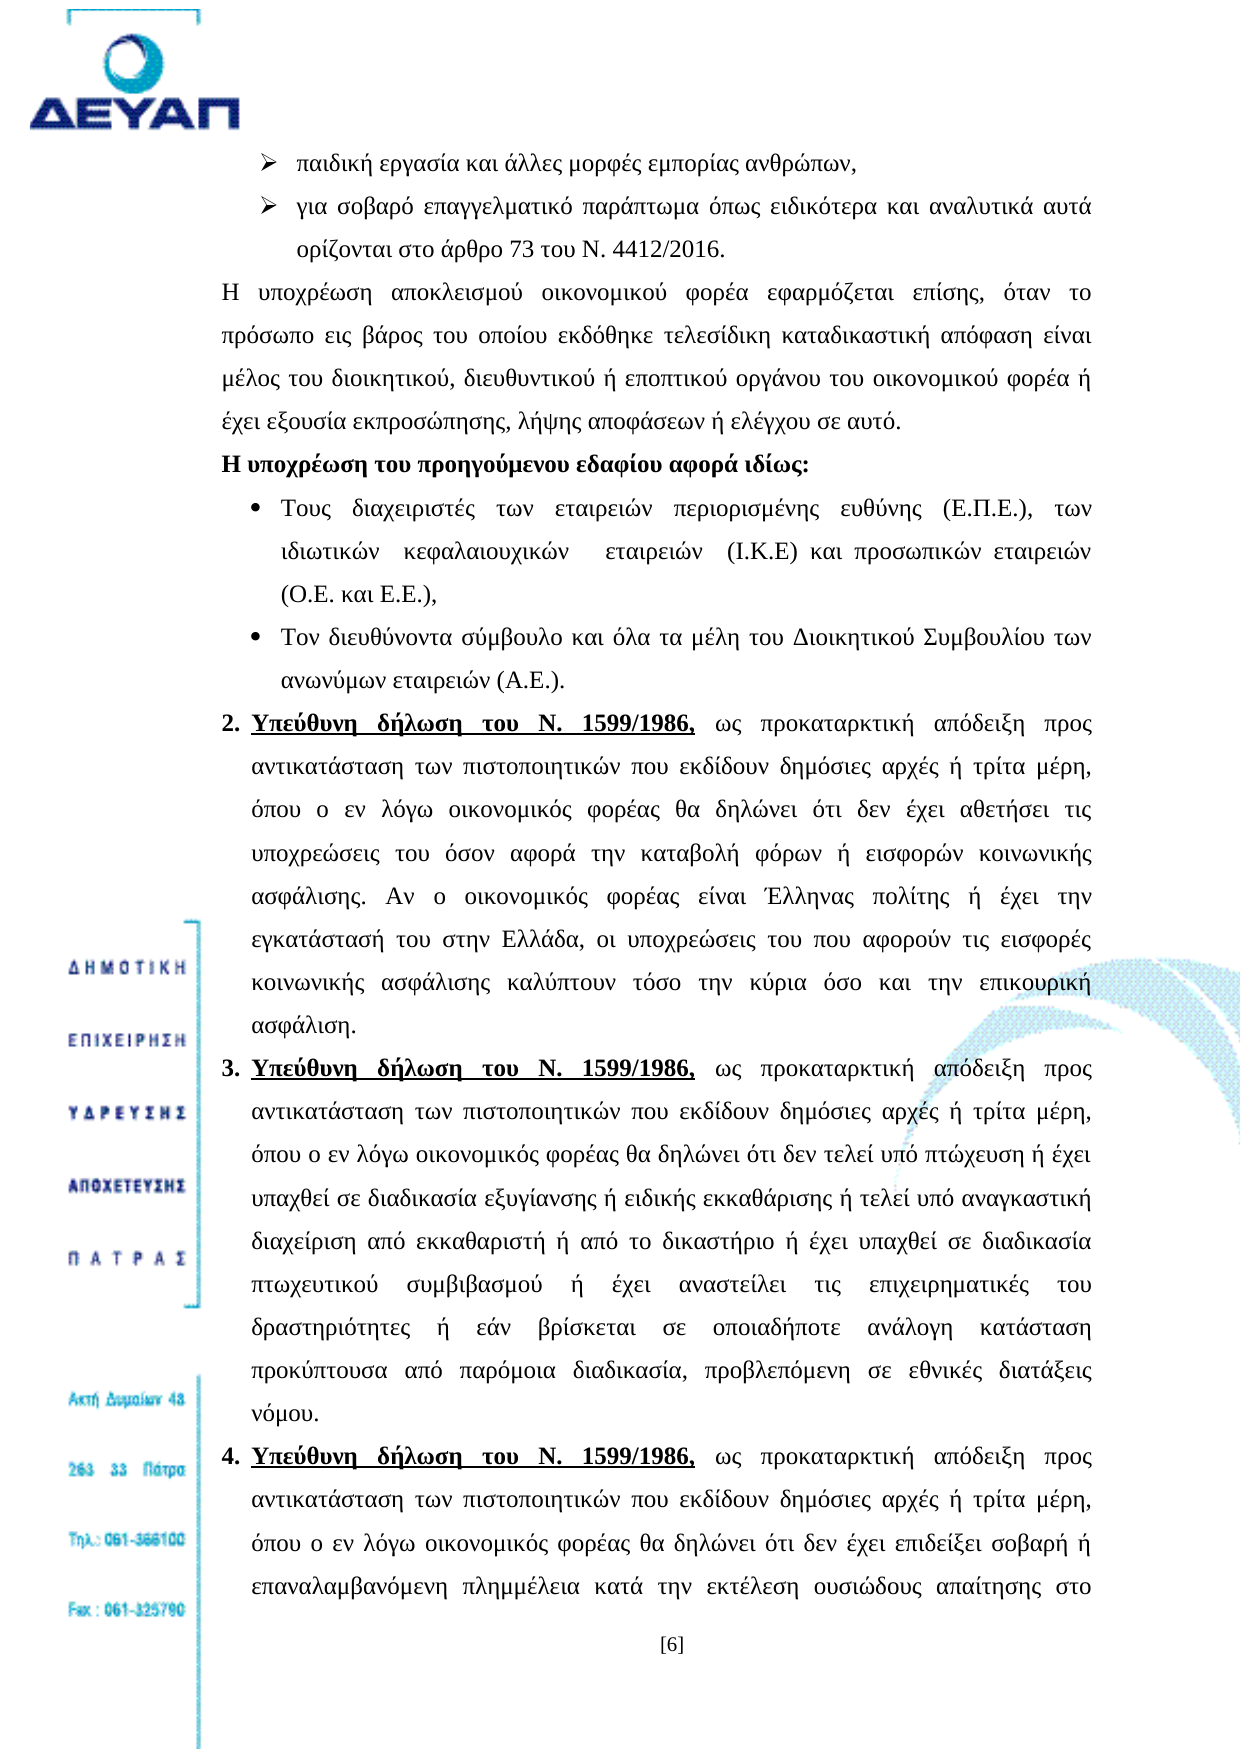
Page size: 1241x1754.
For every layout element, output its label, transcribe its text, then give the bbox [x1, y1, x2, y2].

picture [29, 9, 1241, 1749]
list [221, 1441, 1093, 1599]
text Η υποχρέωση αποκλεισμού οικονομικού φορέα εφαρμόζεται επίσης, όταν το πρόσωπο εις βάρος του οποίου εκδόθηκε τελεσίδικη καταδικαστική απόφαση είναι μέλος του διοικητικού, διευθυντικού ή εποπτικού οργάνου του οικονομικού φορέα ή έχει εξουσία εκπροσώπησης, λήψης αποφάσεων ή ελέγχου σε αυτό. [221, 277, 1093, 435]
list Υπεύθυνη δήλωση του Ν. 1599/1986, ως προκαταρκτική απόδειξη προς αντικατάσταση των πιστοποιητικών που εκδίδουν δημόσιες αρχές ή τρίτα μέρη, όπου ο εν λόγω οικονομικός φορέας θα δηλώνει ότι δεν τελεί υπό πτώχευση ή έχει υπαχθεί σε διαδικασία εξυγίανσης ή ειδικής εκκαθάρισης ή τελεί υπό αναγκαστική διαχείριση από εκκαθαριστή ή από το δικαστήριο ή έχει υπαχθεί σε διαδικασία πτωχευτικού συμβιβασμού ή έχει αναστείλει τις επιχειρηματικές του δραστηριότητες ή εάν βρίσκεται σε οποιαδήποτε ανάλογη κατάσταση προκύπτουσα από παρόμοια διαδικασία, προβλεπόμενη σε εθνικές διατάξεις νόμου. [221, 1053, 1093, 1427]
list Τους διαχειριστές των εταιρειών περιορισμένης ευθύνης (Ε.Π.Ε.), των ιδιωτικών κεφαλαιουχικών εταιρειών (Ι.Κ.Ε) και προσωπικών εταιρειών (Ο.Ε. και Ε.Ε.), [251, 493, 1093, 608]
list παιδική εργασία και άλλες μορφές εμπορίας ανθρώπων, [259, 148, 1093, 176]
list Τον διευθύνοντα σύμβουλο και όλα τα μέλη του Διοικητικού Συμβουλίου των ανωνύμων εταιρειών (Α.Ε.). [251, 622, 1093, 694]
list για σοβαρό επαγγελματικό παράπτωμα όπως ειδικότερα και αναλυτικά αυτά ορίζονται στο άρθρο 73 του Ν. 4412/2016. [259, 191, 1093, 263]
text Η υποχρέωση του προηγούμενου εδαφίου αφορά ιδίως: [221, 449, 1093, 478]
list Υπεύθυνη δήλωση του Ν. 1599/1986, ως προκαταρκτική απόδειξη προς αντικατάσταση των πιστοποιητικών που εκδίδουν δημόσιες αρχές ή τρίτα μέρη, όπου ο εν λόγω οικονομικός φορέας θα δηλώνει ότι δεν έχει αθετήσει τις υποχρεώσεις του όσον αφορά την καταβολή φόρων ή εισφορών κοινωνικής ασφάλισης. Αν ο οικονομικός φορέας είναι Έλληνας πολίτης ή έχει την εγκατάστασή του στην Ελλάδα, οι υποχρεώσεις του που αφορούν τις εισφορές κοινωνικής ασφάλισης καλύπτουν τόσο την κύρια όσο και την επικουρική ασφάλιση. [221, 708, 1093, 1039]
